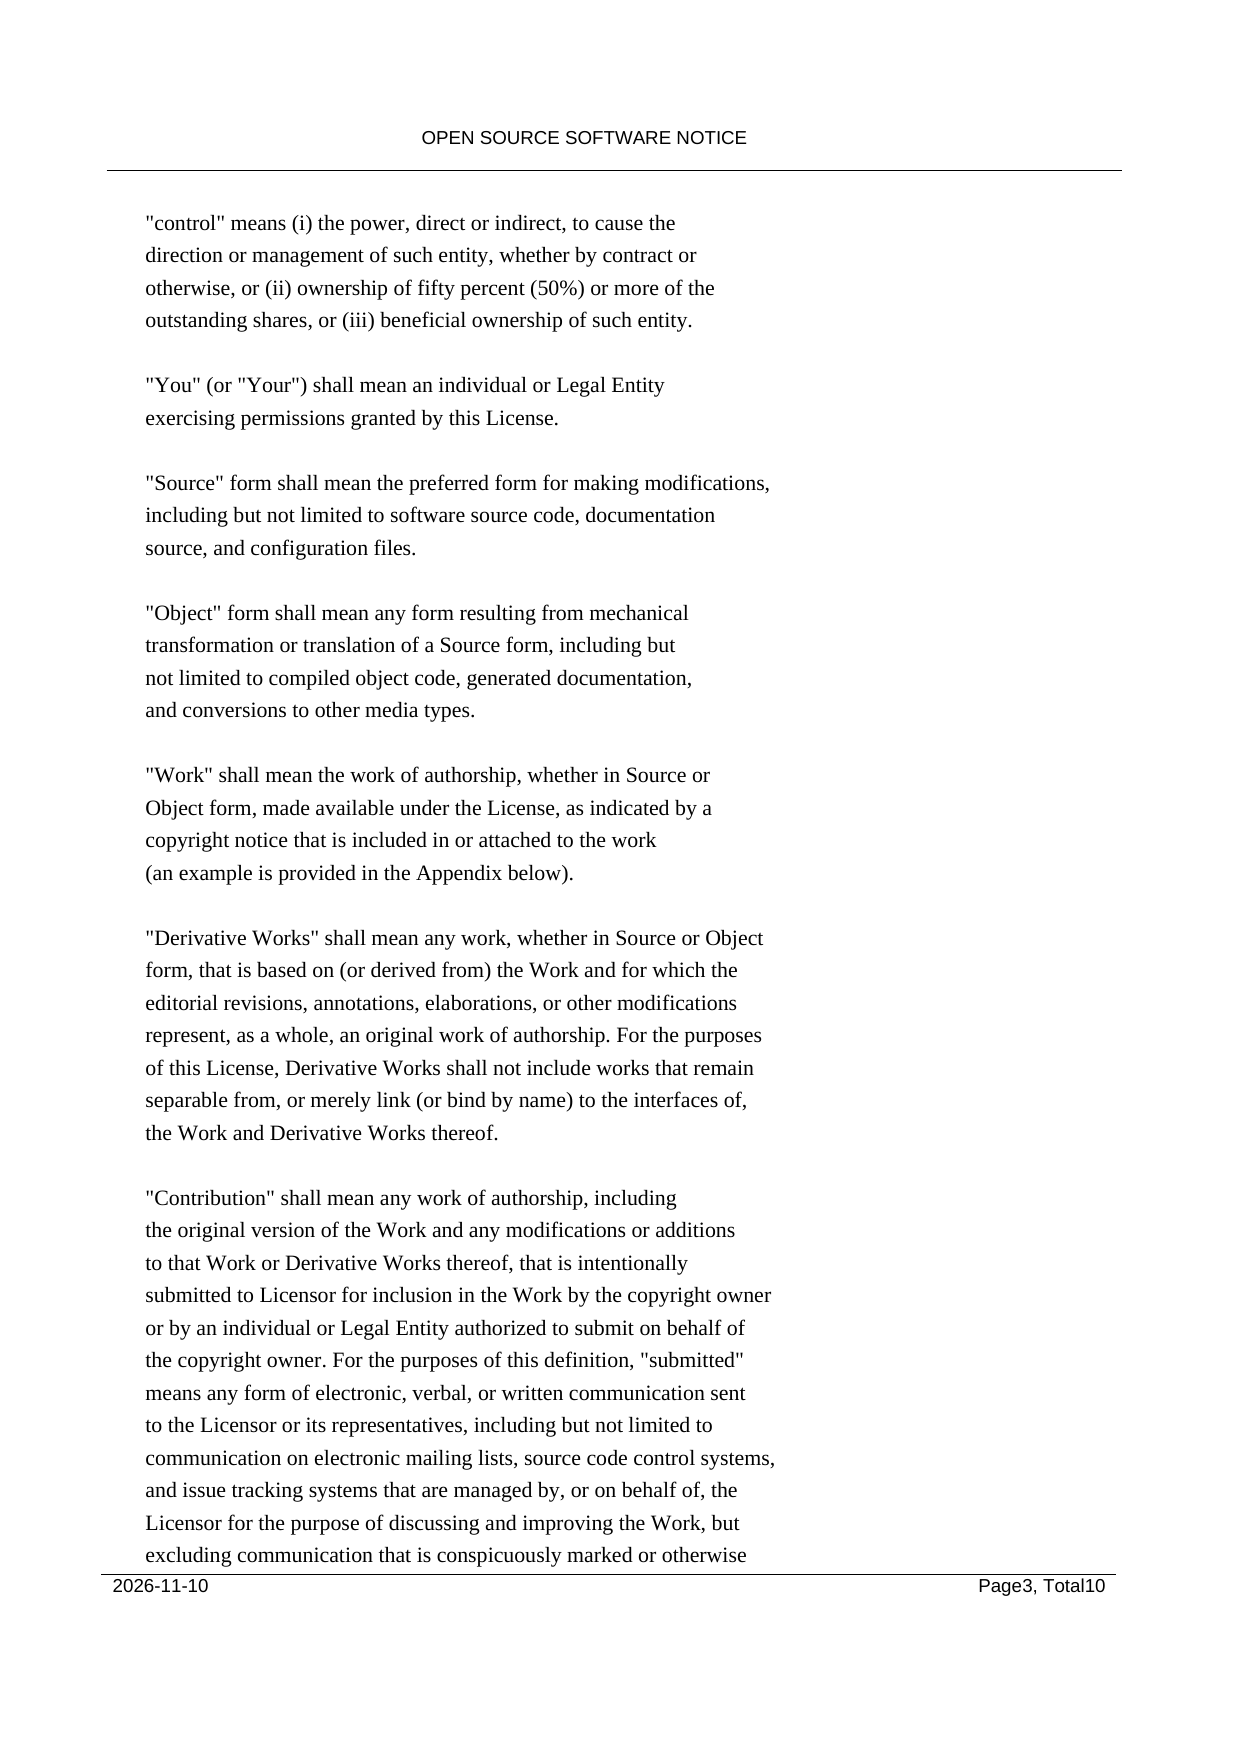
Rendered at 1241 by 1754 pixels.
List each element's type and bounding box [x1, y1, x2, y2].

text [112, 206, 1128, 1571]
